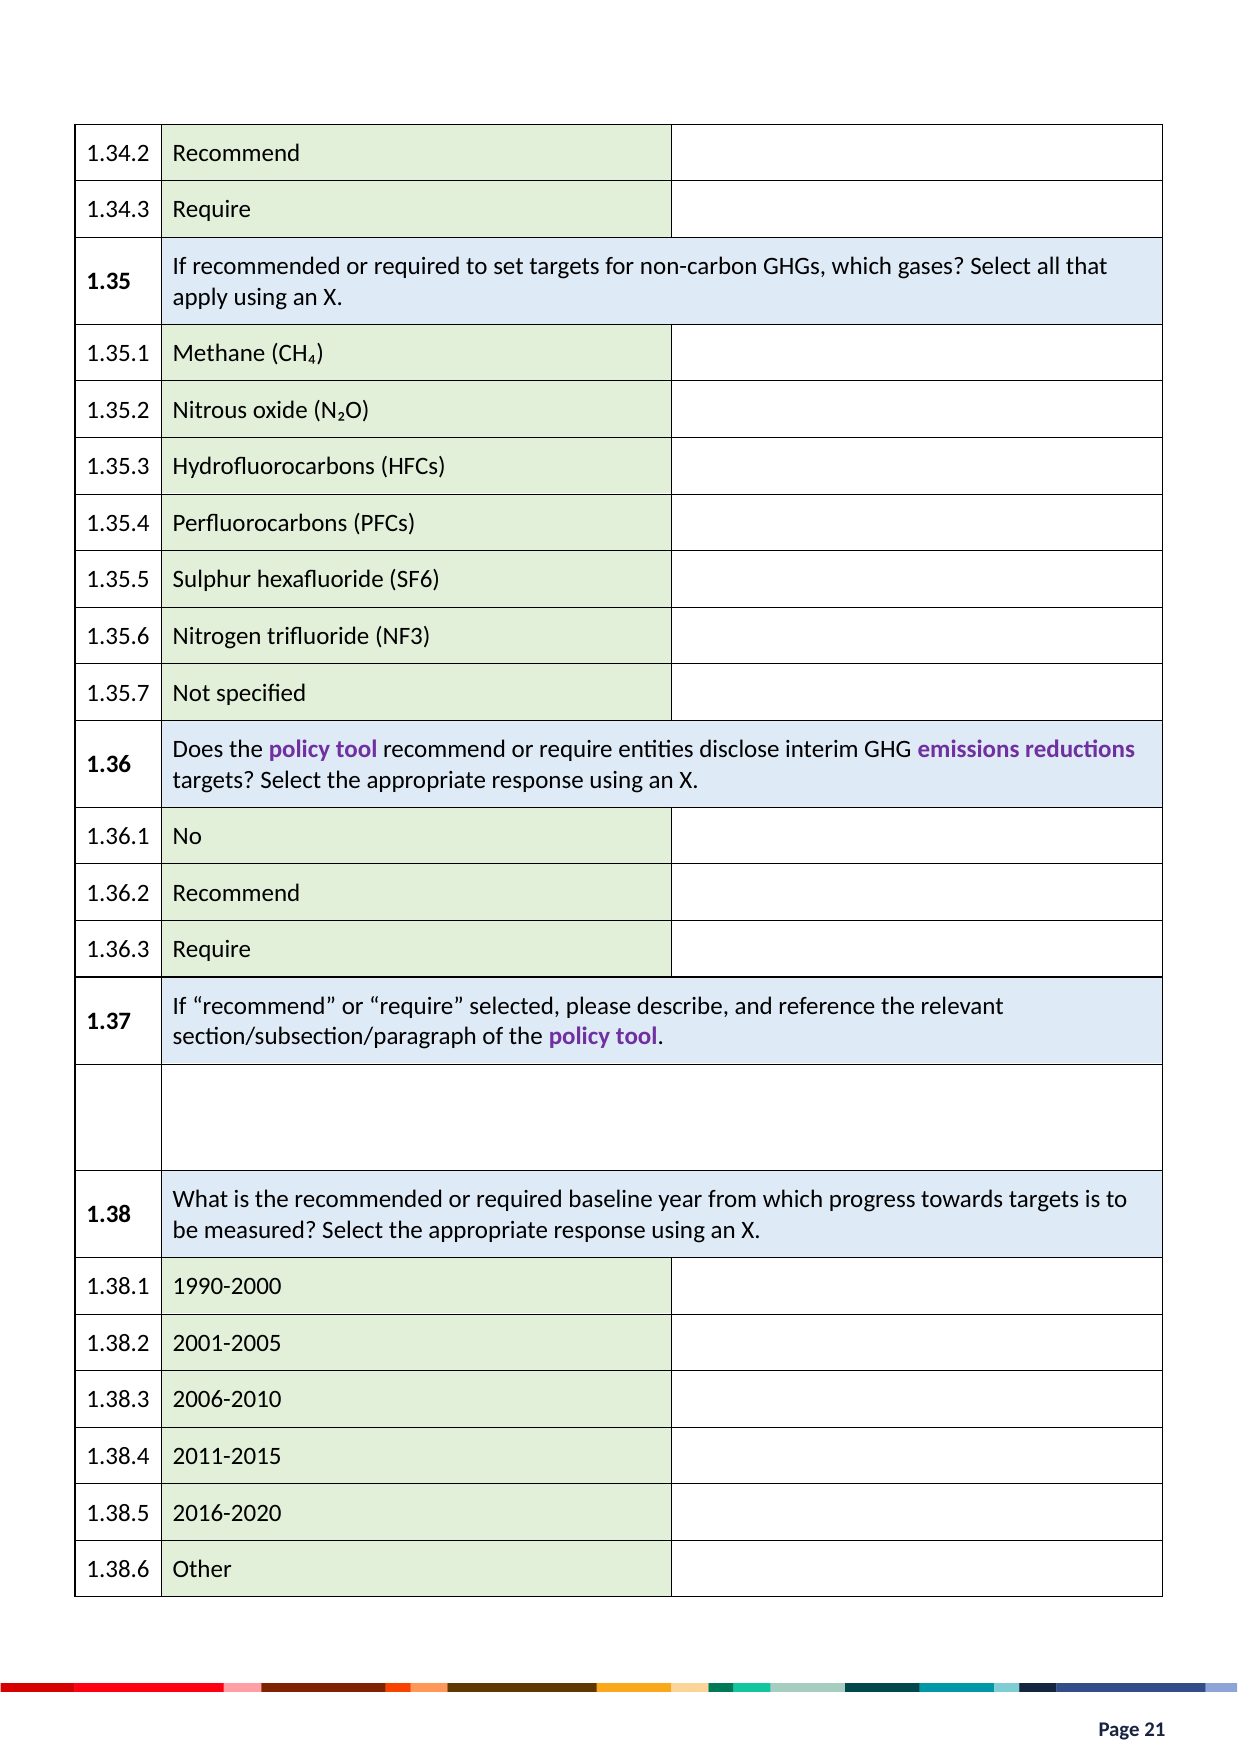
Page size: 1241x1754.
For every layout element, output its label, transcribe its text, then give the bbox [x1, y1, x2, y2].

table_cell 1.35 [76, 238, 161, 324]
table_cell [672, 864, 1162, 920]
table_cell [672, 664, 1162, 720]
table_cell [672, 1541, 1162, 1596]
table_cell Perfluorocarbons (PFCs) [162, 495, 671, 550]
table_cell 1.38.1 [76, 1258, 161, 1313]
table_cell Methane (CH₄) [162, 325, 671, 380]
table_cell 1.38.4 [76, 1428, 161, 1483]
table_cell If recommended or required to set targets for non-carbon GHGs, which gases? Select all that apply using an X. [162, 238, 1162, 324]
table_cell 1.35.1 [76, 325, 161, 380]
table_cell 1.34.3 [76, 181, 161, 237]
table_cell [672, 438, 1162, 493]
table_cell Recommend [162, 864, 671, 920]
table_cell Hydrofluorocarbons (HFCs) [162, 438, 671, 493]
table_cell Other [162, 1541, 671, 1596]
table_cell 1.36 [76, 721, 161, 807]
table_cell Require [162, 181, 671, 237]
table_cell [672, 125, 1162, 180]
table_cell 1.35.4 [76, 495, 161, 550]
table_cell [672, 181, 1162, 237]
table_cell 1.38 [76, 1171, 161, 1257]
table_cell Does the policy tool recommend or require entities disclose interim GHG emissions reductions targets? Select the appropriate response using an X. [162, 721, 1162, 807]
table_cell [672, 1428, 1162, 1483]
table_cell 2006-2010 [162, 1371, 671, 1427]
table_cell 1.38.6 [76, 1541, 161, 1596]
table_cell Sulphur hexafluoride (SF6) [162, 551, 671, 607]
table_cell 1.34.2 [76, 125, 161, 180]
table_cell Recommend [162, 125, 671, 180]
table_cell [672, 608, 1162, 663]
table_cell 1.38.3 [76, 1371, 161, 1427]
table_cell 2001-2005 [162, 1315, 671, 1370]
table_cell Not specified [162, 664, 671, 720]
table_cell 2011-2015 [162, 1428, 671, 1483]
table_cell 1.37 [76, 978, 161, 1063]
table_cell [672, 495, 1162, 550]
table_cell [672, 921, 1162, 976]
table_cell 1.36.2 [76, 864, 161, 920]
table_cell 1.35.7 [76, 664, 161, 720]
table_cell 1.35.6 [76, 608, 161, 663]
table_cell [672, 381, 1162, 437]
table_cell Nitrogen trifluoride (NF3) [162, 608, 671, 663]
table_cell 1.35.5 [76, 551, 161, 607]
table_cell If “recommend” or “require” selected, please describe, and reference the relevant section/subsection/paragraph of the policy tool. [162, 978, 1162, 1063]
table_cell [672, 808, 1162, 863]
table_cell No [162, 808, 671, 863]
table_cell Nitrous oxide (N₂O) [162, 381, 671, 437]
table_cell [672, 325, 1162, 380]
table_cell [672, 1484, 1162, 1540]
table_cell [672, 1371, 1162, 1427]
table_cell [672, 1315, 1162, 1370]
table_cell 1.35.3 [76, 438, 161, 493]
table_cell [162, 1065, 1162, 1170]
picture [0, 1683, 1236, 1692]
table_cell Require [162, 921, 671, 976]
table_cell 1.38.2 [76, 1315, 161, 1370]
table_cell 1.36.1 [76, 808, 161, 863]
table_cell 1.38.5 [76, 1484, 161, 1540]
table_cell What is the recommended or required baseline year from which progress towards targets is to be measured? Select the appropriate response using an X. [162, 1171, 1162, 1257]
table_cell 1990-2000 [162, 1258, 671, 1313]
table_cell [672, 1258, 1162, 1313]
table_cell 1.35.2 [76, 381, 161, 437]
table_cell 2016-2020 [162, 1484, 671, 1540]
table_cell 1.36.3 [76, 921, 161, 976]
table_cell [76, 1065, 161, 1170]
table_cell [672, 551, 1162, 607]
